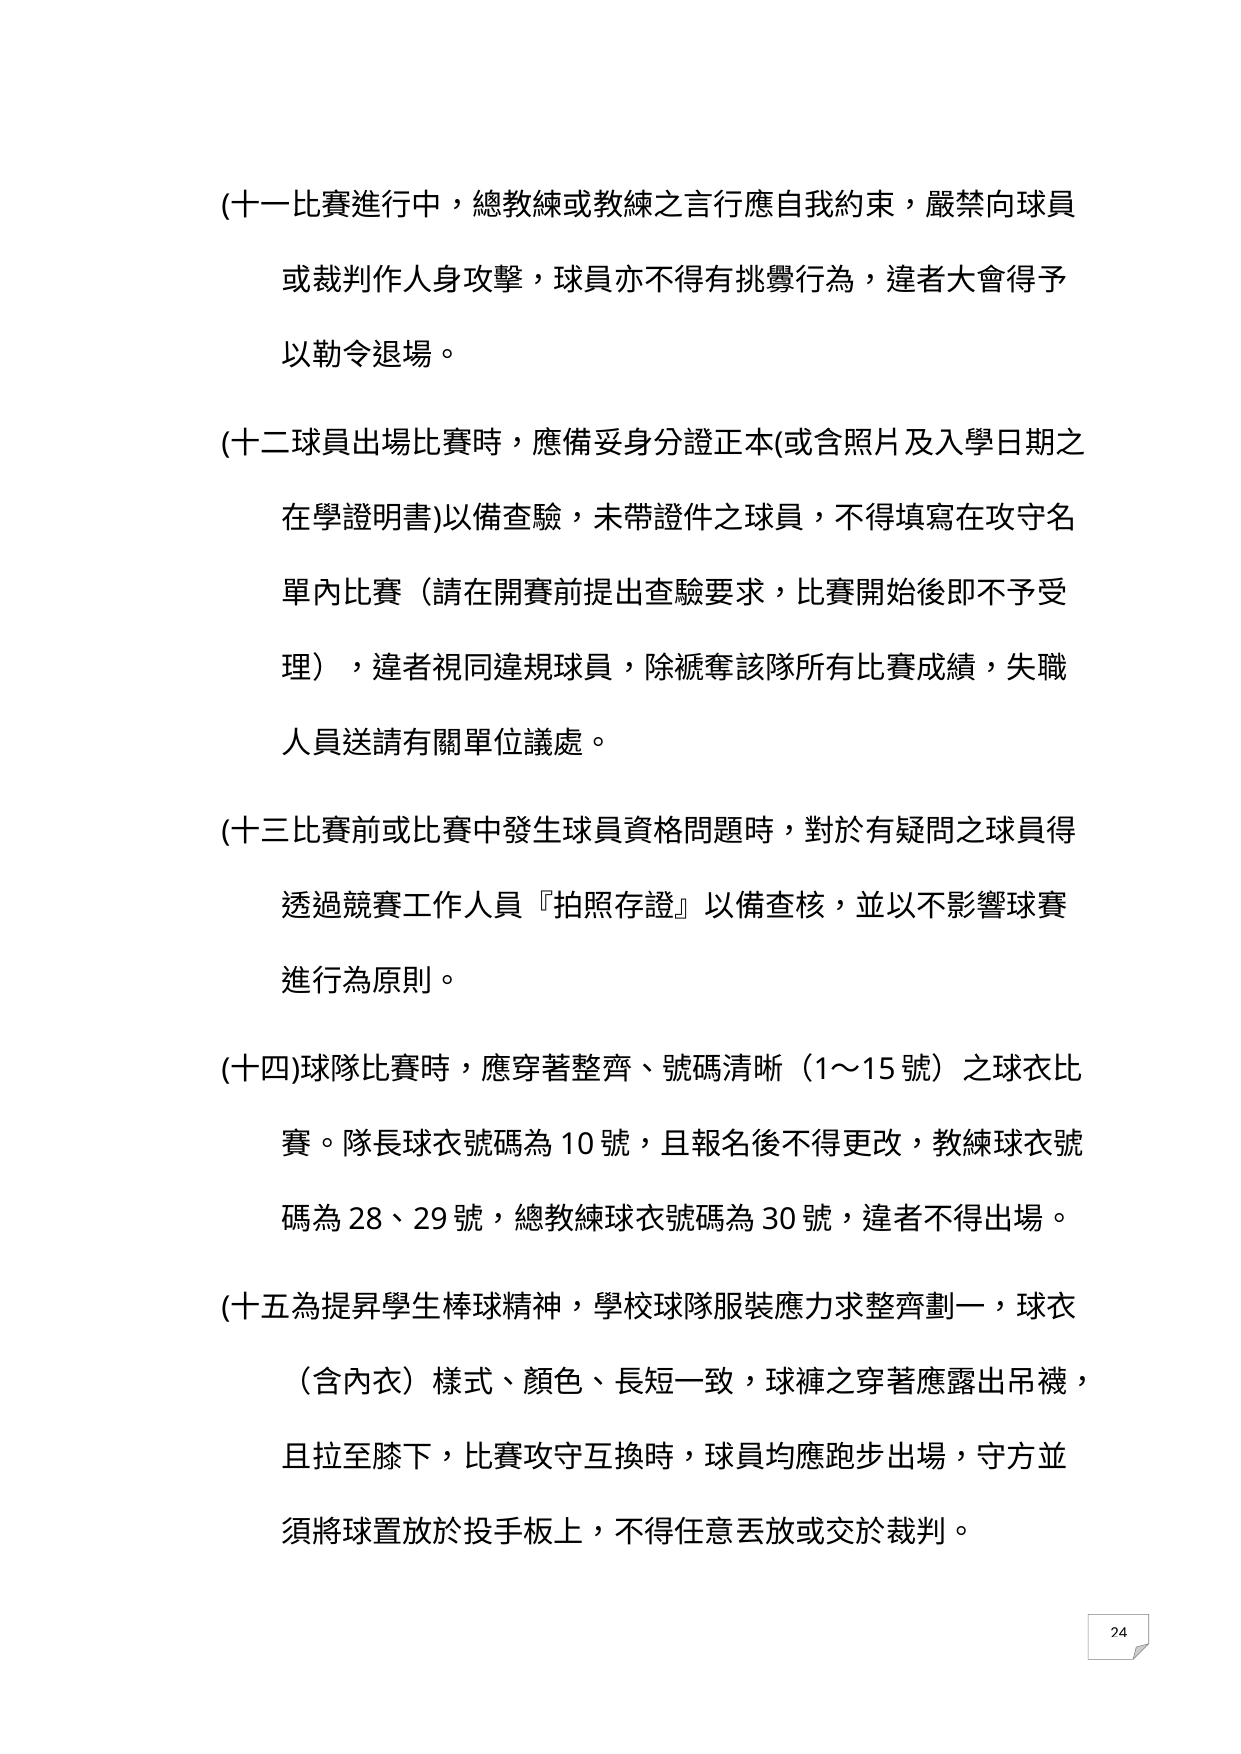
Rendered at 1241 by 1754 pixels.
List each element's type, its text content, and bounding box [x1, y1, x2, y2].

list (十四)球隊比賽時，應穿著整齊、號碼清晰（1～15號）之球衣比賽。隊長球衣號碼為10號，且報名後不得更改，教練球衣號碼為28、29號，總教練球衣號碼為30號，違者不得出場。 [221, 1029, 1087, 1254]
list (十一比賽進行中，總教練或教練之言行應自我約束，嚴禁向球員或裁判作人身攻擊，球員亦不得有挑釁行為，違者大會得予以勒令退場。 [221, 164, 1087, 389]
list (十三比賽前或比賽中發生球員資格問題時，對於有疑問之球員得透過競賽工作人員『拍照存證』以備查核，並以不影響球賽進行為原則。 [221, 791, 1087, 1016]
list (十五為提昇學生棒球精神，學校球隊服裝應力求整齊劃一，球衣（含內衣）樣式、顏色、長短一致，球褲之穿著應露出吊襪，且拉至膝下，比賽攻守互換時，球員均應跑步出場，守方並須將球置放於投手板上，不得任意丟放或交於裁判。 [221, 1267, 1087, 1567]
list (十二球員出場比賽時，應備妥身分證正本(或含照片及入學日期之在學證明書)以備查驗，未帶證件之球員，不得填寫在攻守名單內比賽（請在開賽前提出查驗要求，比賽開始後即不予受理），違者視同違規球員，除褫奪該隊所有比賽成績，失職人員送請有關單位議處。 [221, 403, 1087, 778]
